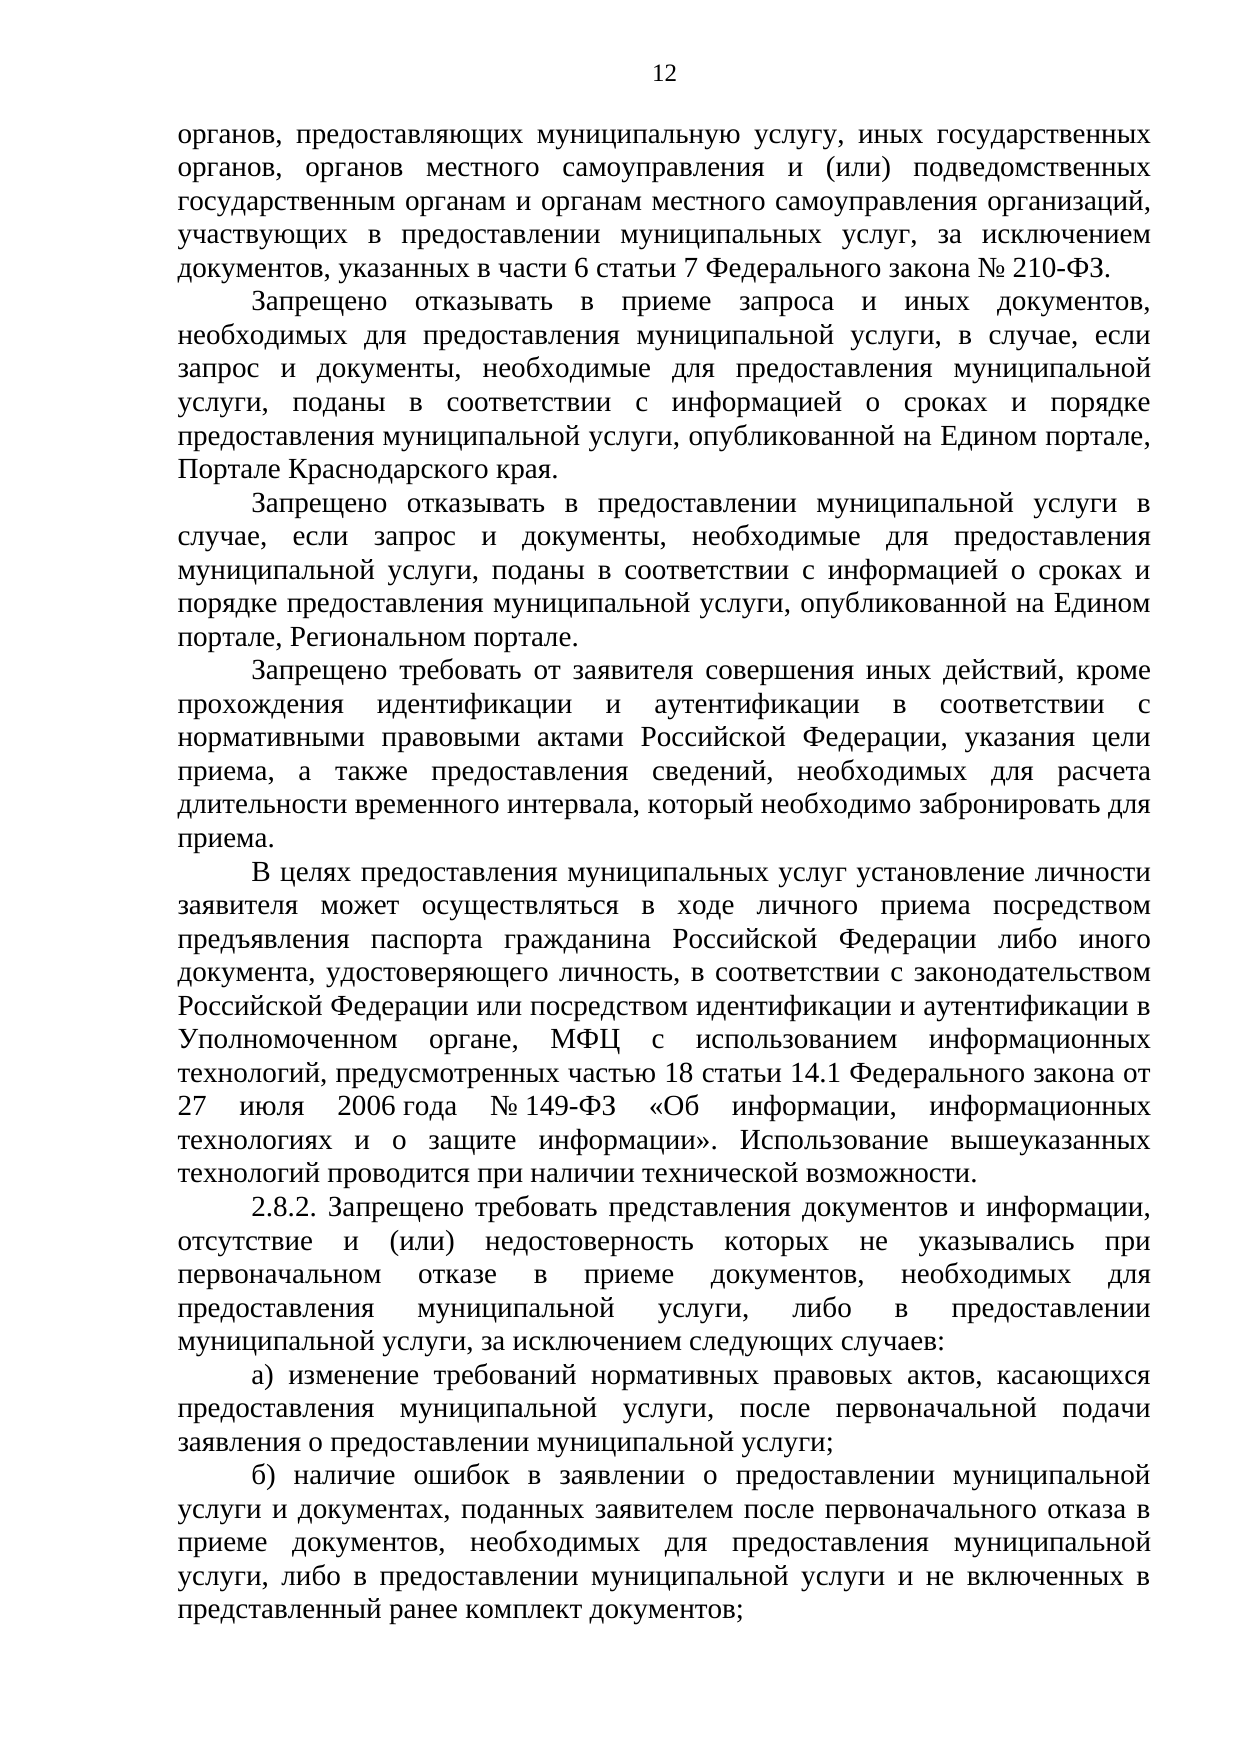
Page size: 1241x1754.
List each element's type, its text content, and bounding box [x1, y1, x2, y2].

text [177, 116, 1152, 283]
list 2.8.2. Запрещено требовать представления документов и информации, отсутствие и (или) недостоверность которых не указывались при первоначальном отказе в приеме документов, необходимых для предоставления муниципальной услуги, либо в предоставлении муниципальной услуги, за исключением следующих случаев: [177, 1189, 1152, 1357]
text Запрещено требовать от заявителя совершения иных действий, кроме прохождения идентификации и аутентификации в соответствии с нормативными правовыми актами Российской Федерации, указания цели приема, а также предоставления сведений, необходимых для расчета длительности временного интервала, который необходимо забронировать для приема. [177, 652, 1152, 854]
text В целях предоставления муниципальных услуг установление личности заявителя может осуществляться в ходе личного приема посредством предъявления паспорта гражданина Российской Федерации либо иного документа, удостоверяющего личность, в соответствии с законодательством Российской Федерации или посредством идентификации и аутентификации в Уполномоченном органе, МФЦ с использованием информационных технологий, предусмотренных частью 18 статьи 14.1 Федерального закона от 27 июля 2006 года № 149-ФЗ «Об информации, информационных технологиях и о защите информации». Использование вышеуказанных технологий проводится при наличии технической возможности. [177, 854, 1152, 1189]
text б) наличие ошибок в заявлении о предоставлении муниципальной услуги и документах, поданных заявителем после первоначального отказа в приеме документов, необходимых для предоставления муниципальной услуги, либо в предоставлении муниципальной услуги и не включенных в представленный ранее комплект документов; [177, 1457, 1152, 1625]
text Запрещено отказывать в предоставлении муниципальной услуги в случае, если запрос и документы, необходимые для предоставления муниципальной услуги, поданы в соответствии с информацией о сроках и порядке предоставления муниципальной услуги, опубликованной на Едином портале, Региональном портале. [177, 485, 1152, 652]
text Запрещено отказывать в приеме запроса и иных документов, необходимых для предоставления муниципальной услуги, в случае, если запрос и документы, необходимые для предоставления муниципальной услуги, поданы в соответствии с информацией о сроках и порядке предоставления муниципальной услуги, опубликованной на Едином портале, Портале Краснодарского края. [177, 283, 1152, 485]
text а) изменение требований нормативных правовых актов, касающихся предоставления муниципальной услуги, после первоначальной подачи заявления о предоставлении муниципальной услуги; [177, 1357, 1152, 1457]
